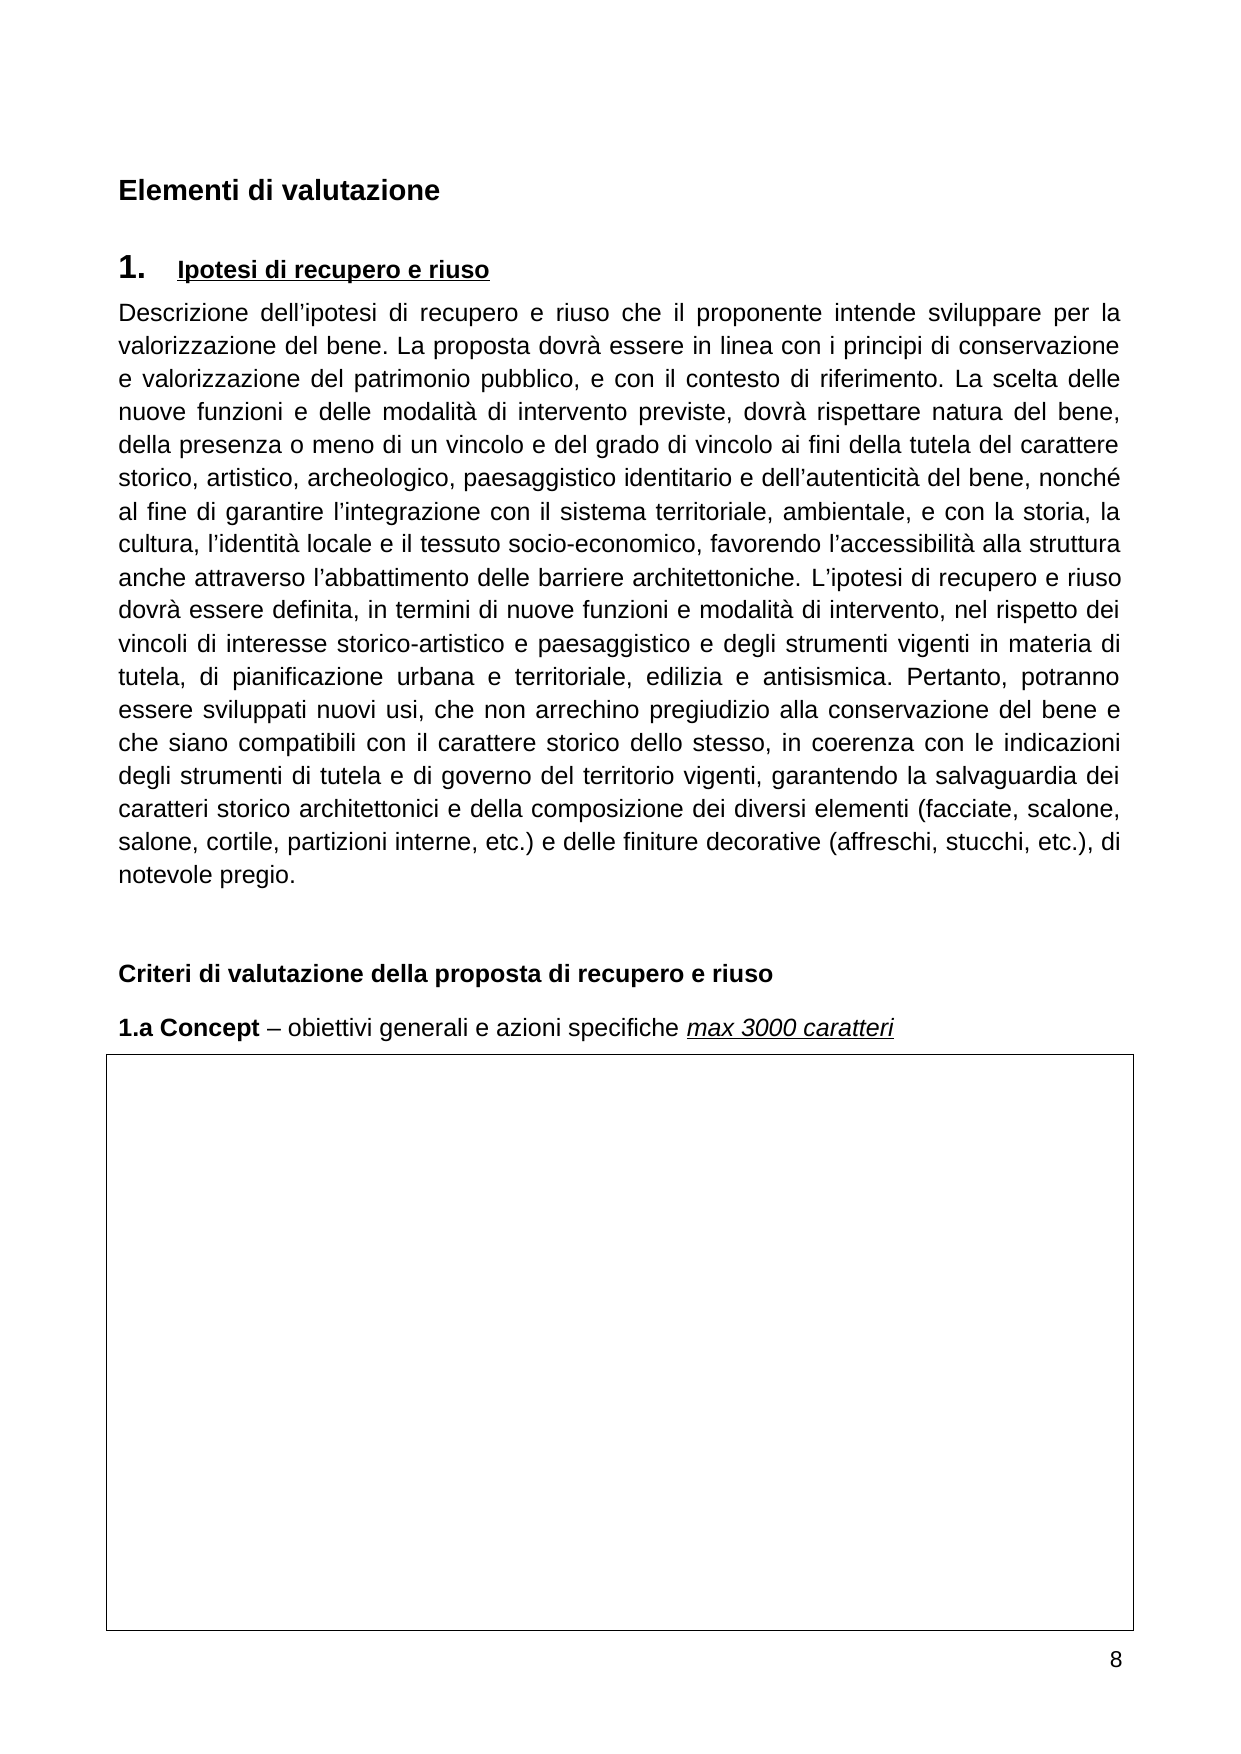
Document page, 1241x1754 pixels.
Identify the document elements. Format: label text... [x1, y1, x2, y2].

list Elementi di valutazione [118, 173, 1122, 206]
text 1.a Concept – obiettivi generali e azioni specifiche max 3000 caratteri [118, 1013, 1122, 1041]
list Criteri di valutazione della proposta di recupero e riuso [118, 959, 1122, 988]
text Descrizione dell’ipotesi di recupero e riuso che il proponente intende sviluppare per la valorizzazione del bene. La proposta dovrà essere in linea con i principi di conservazione e valorizzazione del patrimonio pubblico, e con il contesto di riferimento. La scelta delle nuove funzioni e delle modalità di intervento previste, dovrà rispettare natura del bene, della presenza o meno di un vincolo e del grado di vincolo ai fini della tutela del carattere storico, artistico, archeologico, paesaggistico identitario e dell’autenticità del bene, nonché al fine di garantire l’integrazione con il sistema territoriale, ambientale, e con la storia, la cultura, l’identità locale e il tessuto socio-economico, favorendo l’accessibilità alla struttura anche attraverso l’abbattimento delle barriere architettoniche. L’ipotesi di recupero e riuso dovrà essere definita, in termini di nuove funzioni e modalità di intervento, nel rispetto dei vincoli di interesse storico-artistico e paesaggistico e degli strumenti vigenti in materia di tutela, di pianificazione urbana e territoriale, edilizia e antisismica. Pertanto, potranno essere sviluppati nuovi usi, che non arrechino pregiudizio alla conservazione del bene e che siano compatibili con il carattere storico dello stesso, in coerenza con le indicazioni degli strumenti di tutela e di governo del territorio vigenti, garantendo la salvaguardia dei caratteri storico architettonici e della composizione dei diversi elementi (facciate, scalone, salone, cortile, partizioni interne, etc.) e delle finiture decorative (affreschi, stucchi, etc.), di notevole pregio. [118, 298, 1122, 888]
list Ipotesi di recupero e riuso [118, 247, 1122, 286]
table_header [107, 1055, 1133, 1630]
